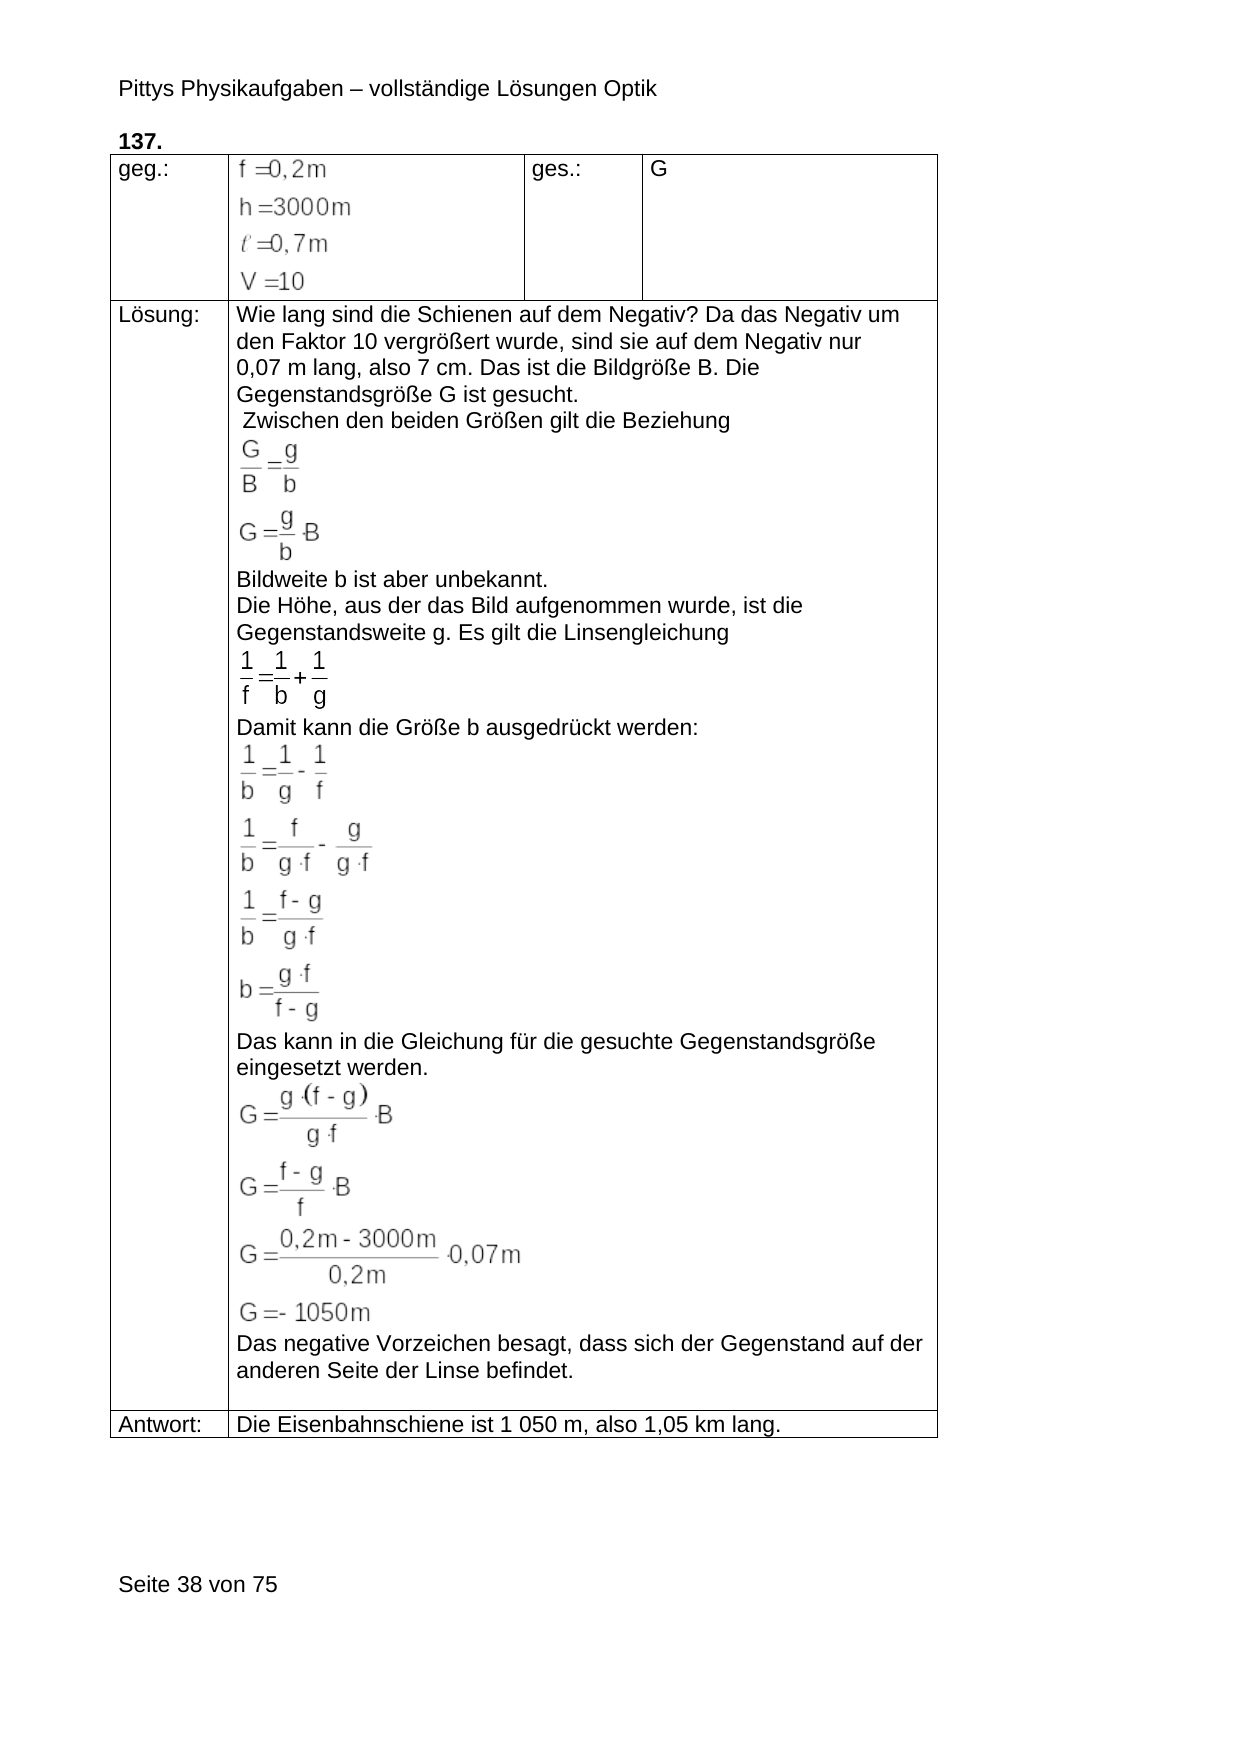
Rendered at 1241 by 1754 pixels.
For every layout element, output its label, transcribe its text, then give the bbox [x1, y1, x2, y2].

table_header ges.: [525, 155, 642, 300]
table_cell Lösung: [111, 301, 228, 1409]
table_cell Die Eisenbahnschiene ist 1 050 m, also 1,05 km lang. [229, 1411, 937, 1437]
table_header geg.: [111, 155, 228, 300]
table_header G [643, 155, 937, 300]
text 137. [118, 128, 1152, 154]
table_cell Antwort: [111, 1411, 228, 1437]
table_cell Wie lang sind die Schienen auf dem Negativ? Da das Negativ um den Faktor 10 vergrößert wurde, sind sie auf dem Negativ nur 0,07 m lang, also 7 cm. Das ist die Bildgröße B. Die Gegenstandsgröße G ist gesucht. Zwischen den beiden Größen gilt die Beziehung Bildweite b ist aber unbekannt. Die Höhe, aus der das Bild aufgenommen wurde, ist die Gegenstandsweite g. Es gilt die Linsengleichung Damit kann die Größe b ausgedrückt werden: Das kann in die Gleichung für die gesuchte Gegenstandsgröße eingesetzt werden. Das negative Vorzeichen besagt, dass sich der Gegenstand auf der anderen Seite der Linse befindet. [229, 301, 937, 1409]
table_header [229, 155, 524, 300]
